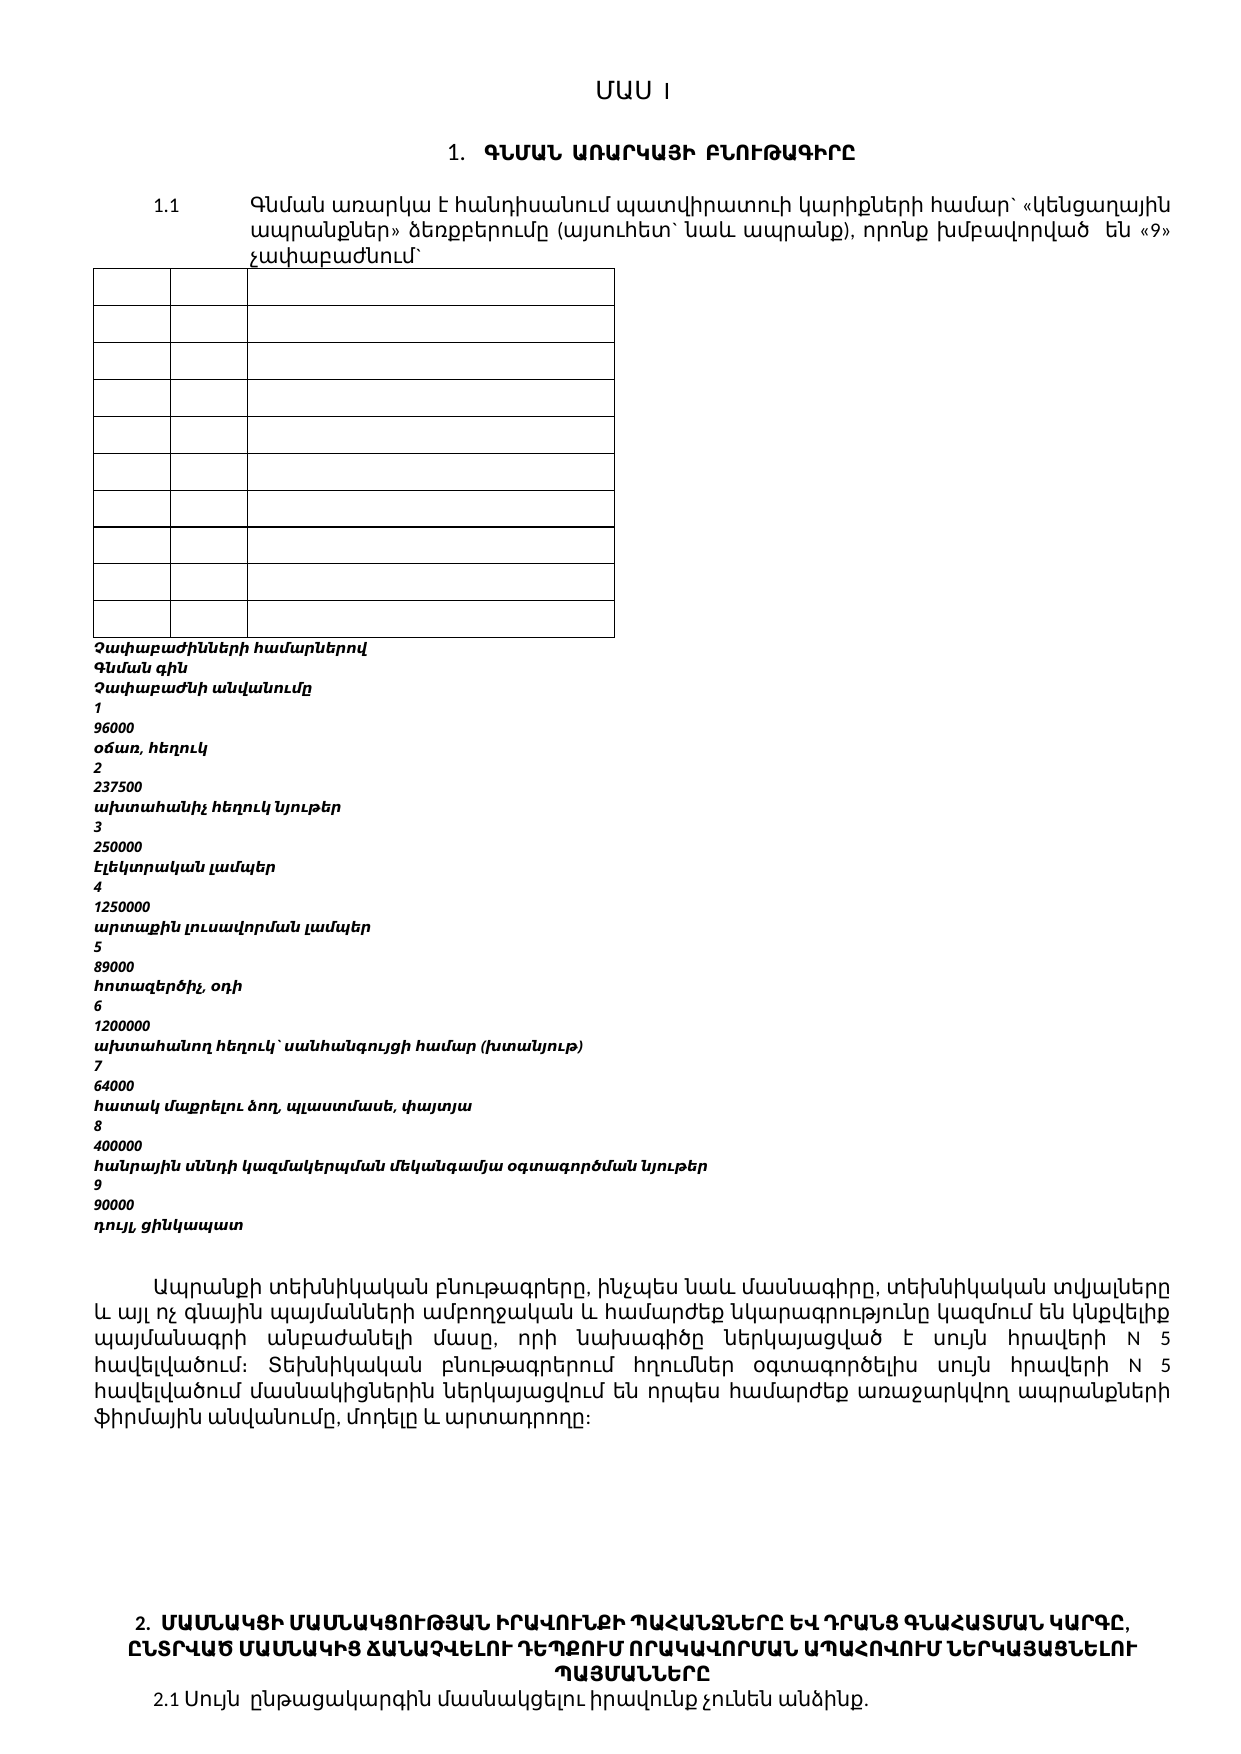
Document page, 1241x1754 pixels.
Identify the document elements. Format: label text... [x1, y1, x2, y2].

list ԳՆՄԱՆ ԱՌԱՐԿԱՅԻ ԲՆՈՒԹԱԳԻՐԸ [131, 136, 1171, 167]
text ՄԱՍ I [94, 75, 1171, 106]
text 2.1 Սույն ընթացակարգին մասնակցելու իրավունք չունեն անձինք. [94, 1687, 1171, 1712]
text 2. ՄԱՍՆԱԿՑԻ ՄԱՍՆԱԿՑՈՒԹՅԱՆ ԻՐԱՎՈՒՆՔԻ ՊԱՀԱՆՋՆԵՐԸ ԵՎ ԴՐԱՆՑ ԳՆԱՀԱՏՄԱՆ ԿԱՐԳԸ, ԸՆՏՐՎԱԾ ՄԱՍՆԱԿԻՑ ՃԱՆԱՉՎԵԼՈՒ ԴԵՊՔՈՒՄ ՈՐԱԿԱՎՈՐՄԱՆ ԱՊԱՀՈՎՈՒՄ ՆԵՐԿԱՅԱՑՆԵԼՈՒ ՊԱՅՄԱՆՆԵՐԸ [94, 1610, 1171, 1687]
text Ապրանքի տեխնիկական բնութագրերը, ինչպես նաև մասնագիրը, տեխնիկական տվյալները և այլ ոչ գնային պայմանների ամբողջական և համարժեք նկարագրությունը կազմում են կնքվելիք պայմանագրի անբաժանելի մասը, որի նախագիծը ներկայացված է սույն հրավերի N 5 հավելվածում։ Տեխնիկական բնութագրերում հղումներ օգտագործելիս սույն հրավերի N 5 հավելվածում մասնակիցներին ներկայացվում են որպես համարժեք առաջարկվող ապրանքների ֆիրմային անվանումը, մոդելը և արտադրողը: [94, 1274, 1171, 1429]
subtitle Գնման առարկա է հանդիսանում պատվիրատուի կարիքների համար` «կենցաղային ապրանքներ» ձեռքբերումը (այսուհետ` նաև ապրանք), որոնք խմբավորված են «9» չափաբաժնում` [153, 192, 1171, 268]
